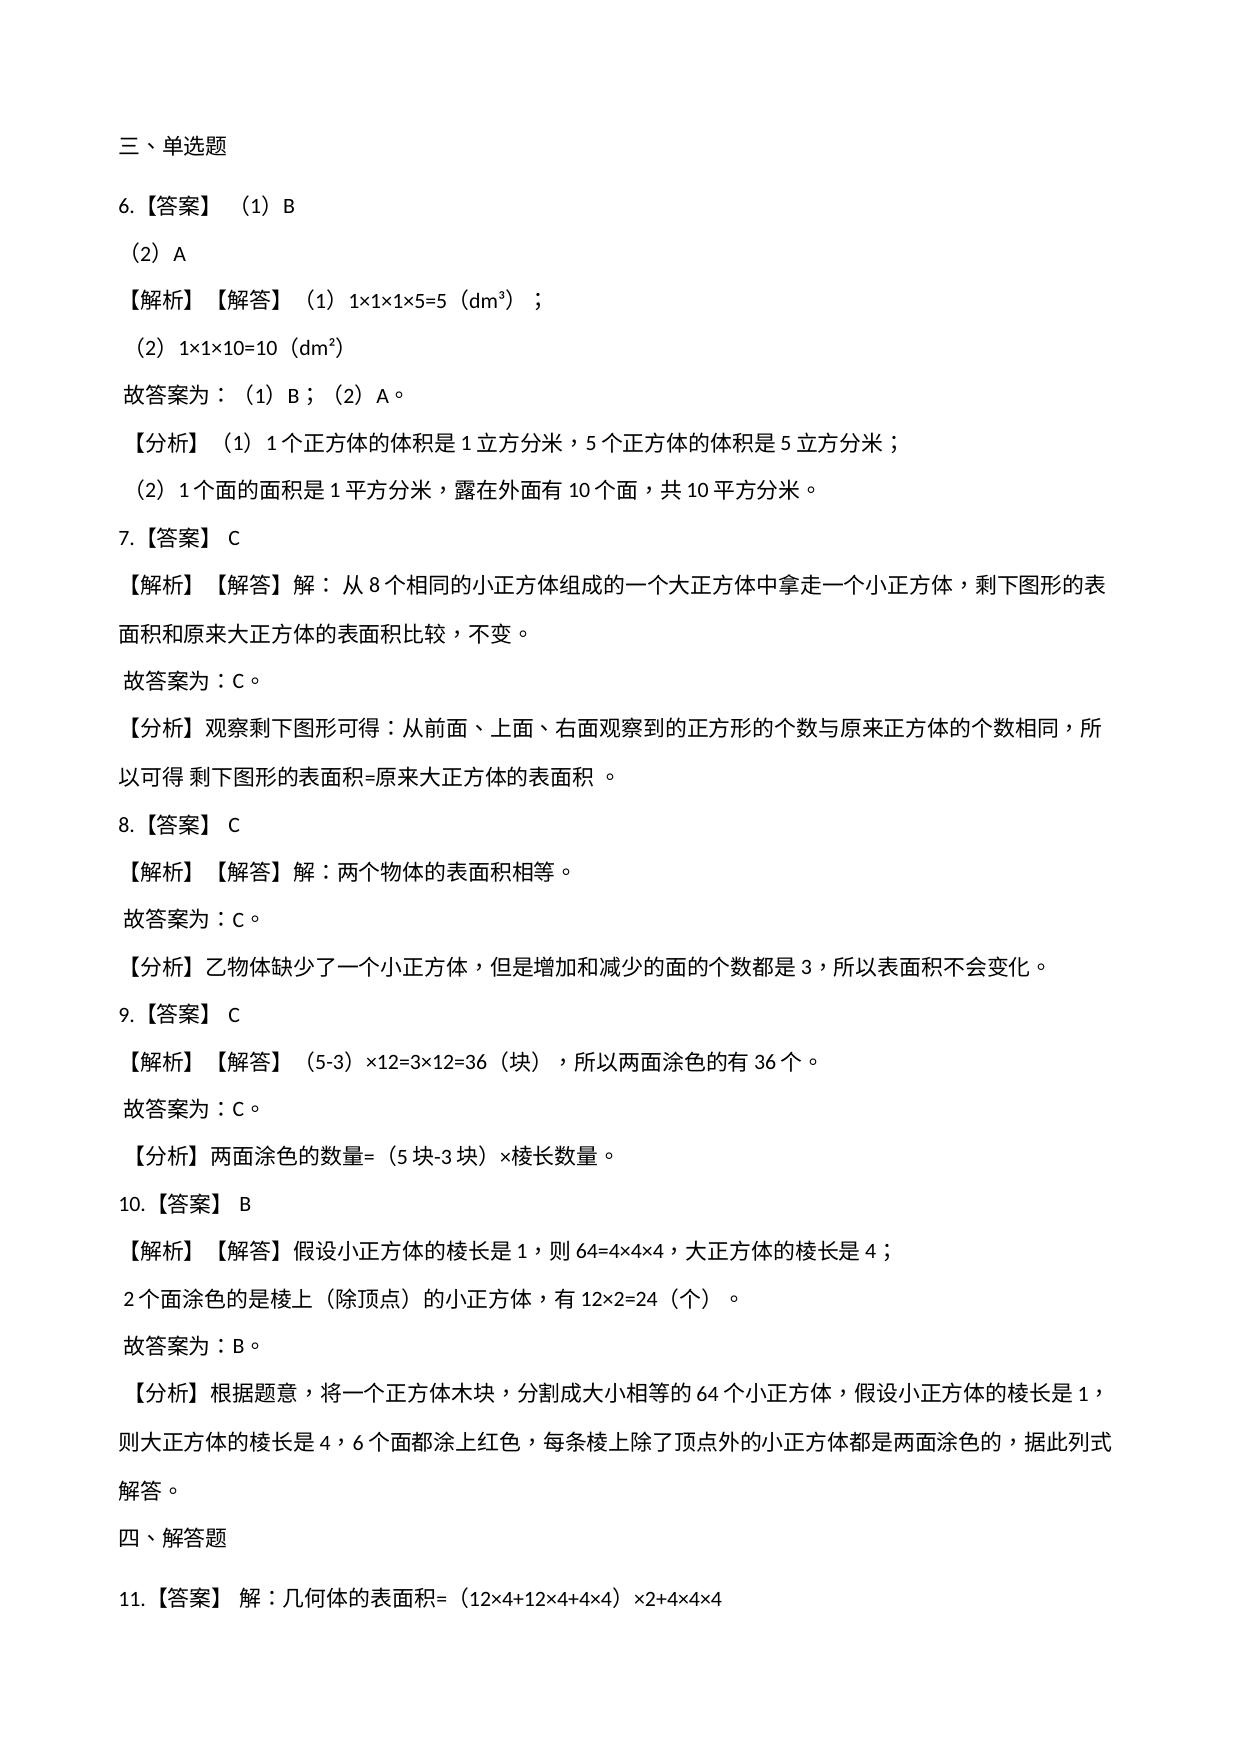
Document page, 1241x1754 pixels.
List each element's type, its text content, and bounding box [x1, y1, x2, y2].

text 7.【答案】 C [118, 521, 1122, 554]
text 【解析】【解答】解： 从8个相同的小正方体组成的一个大正方体中拿走一个小正方体，剩下图形的表面积和原来大正方体的表面积比较，不变。 [118, 568, 1122, 650]
text 【分析】乙物体缺少了一个小正方体，但是增加和减少的面的个数都是3，所以表面积不会变化。 [118, 950, 1122, 983]
text （2）1个面的面积是1平方分米，露在外面有10个面，共10平方分米。 [118, 474, 1122, 506]
text （2）1×1×10=10（dm²） [118, 332, 1122, 364]
text 故答案为：（1）B；（2）A。 [118, 379, 1122, 411]
text 8.【答案】 C [118, 808, 1122, 841]
text 四、解答题 [118, 1522, 1122, 1554]
text 故答案为：C。 [118, 1093, 1122, 1125]
text 6.【答案】 （1）B [118, 189, 1122, 222]
text 三、单选题 [118, 129, 1122, 162]
text 【分析】观察剩下图形可得：从前面、上面、右面观察到的正方形的个数与原来正方体的个数相同，所以可得 剩下图形的表面积=原来大正方体的表面积 。 [118, 712, 1122, 793]
text 【解析】【解答】解：两个物体的表面积相等。 [118, 856, 1122, 888]
text 故答案为：B。 [118, 1329, 1122, 1362]
text 【分析】两面涂色的数量=（5块-3块）×棱长数量。 [118, 1140, 1122, 1172]
text 【分析】（1）1个正方体的体积是1立方分米，5个正方体的体积是5立方分米； [118, 426, 1122, 459]
text 【解析】【解答】（5-3）×12=3×12=36（块），所以两面涂色的有36个。 [118, 1045, 1122, 1078]
text 2个面涂色的是棱上（除顶点）的小正方体，有12×2=24（个）。 [118, 1282, 1122, 1315]
text （2）A [118, 237, 1122, 269]
text 故答案为：C。 [118, 665, 1122, 697]
text 故答案为：C。 [118, 903, 1122, 936]
text 10.【答案】 B [118, 1187, 1122, 1220]
text 11.【答案】 解：几何体的表面积=（12×4+12×4+4×4）×2+4×4×4 [118, 1582, 1122, 1614]
text 9.【答案】 C [118, 998, 1122, 1030]
text 【解析】【解答】（1）1×1×1×5=5（dm³）； [118, 284, 1122, 317]
text 【解析】【解答】假设小正方体的棱长是1，则64=4×4×4，大正方体的棱长是4； [118, 1235, 1122, 1267]
text 【分析】根据题意，将一个正方体木块，分割成大小相等的64个小正方体，假设小正方体的棱长是1，则大正方体的棱长是4，6个面都涂上红色，每条棱上除了顶点外的小正方体都是两面涂色的，据此列式解答。 [118, 1377, 1122, 1507]
